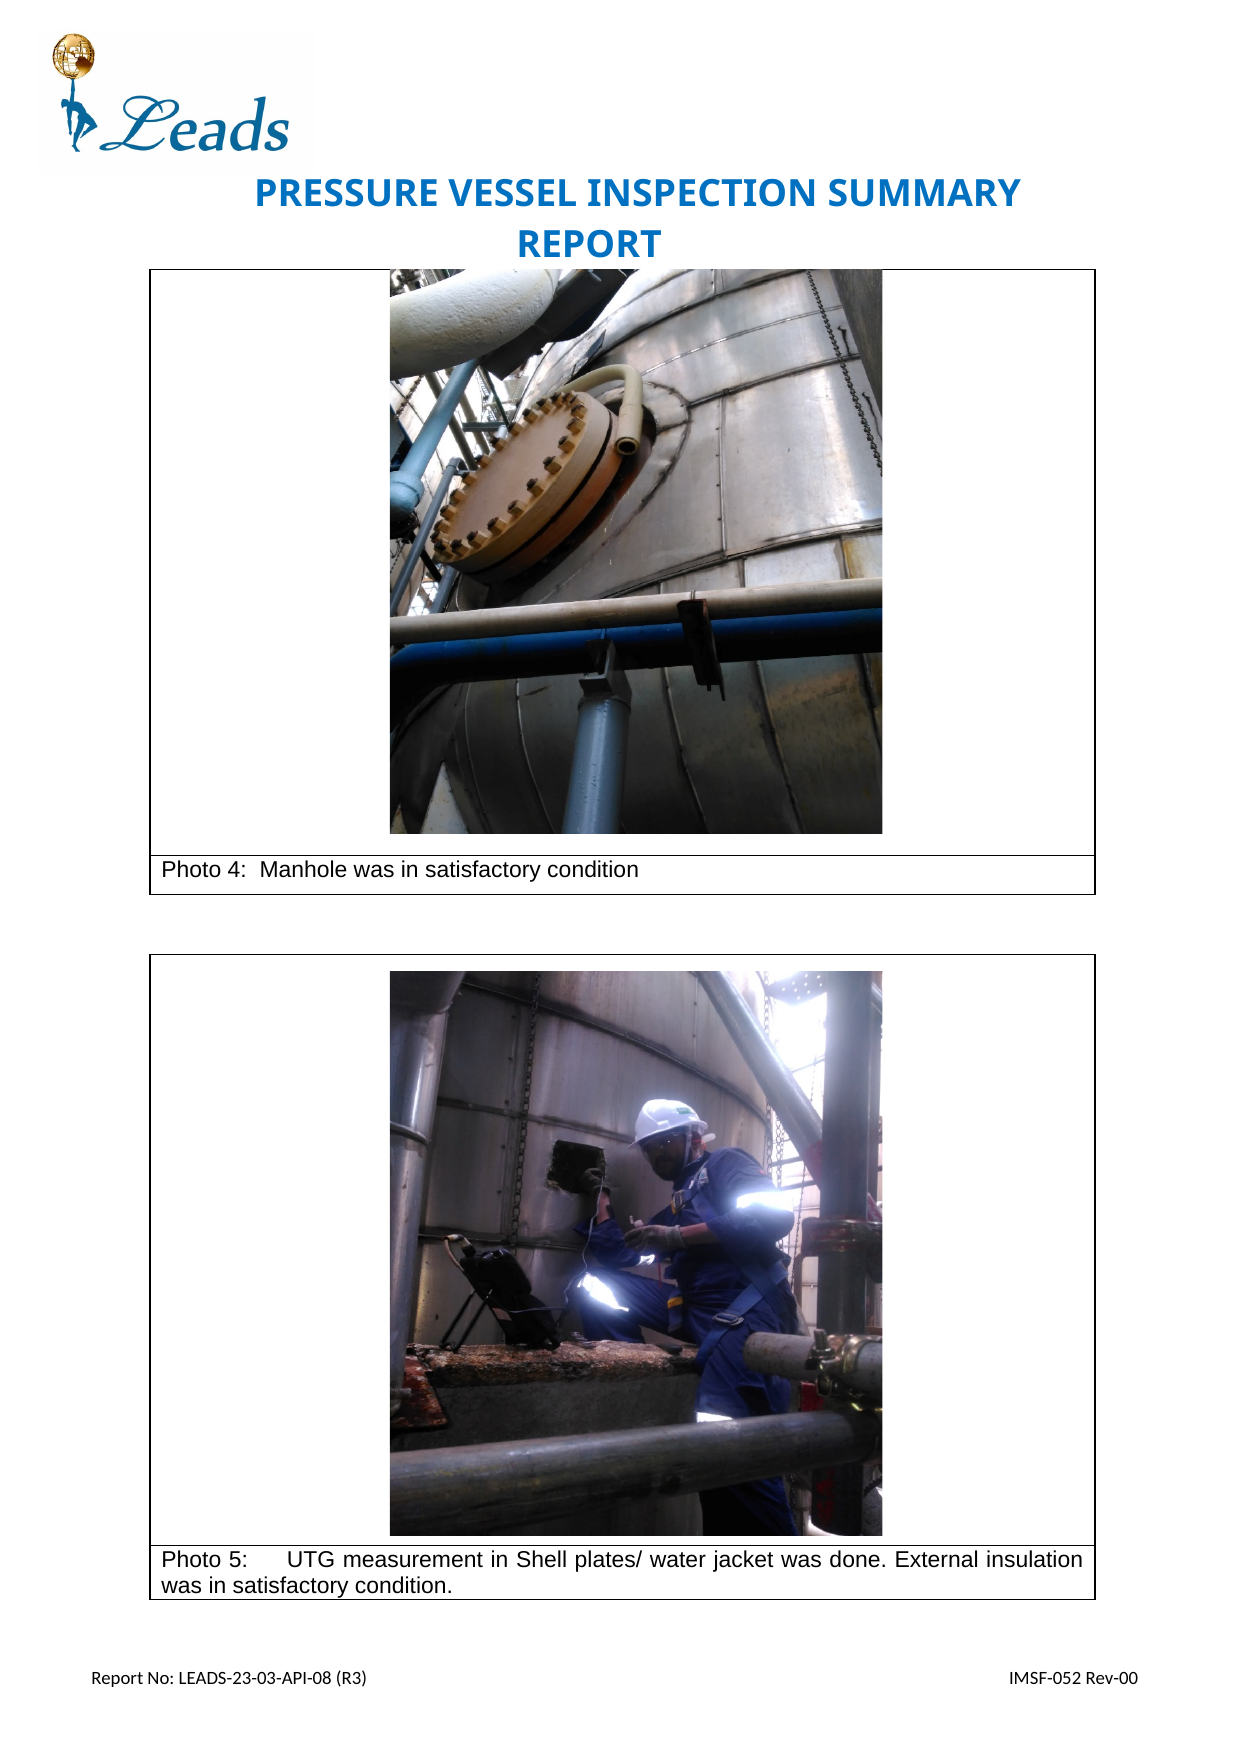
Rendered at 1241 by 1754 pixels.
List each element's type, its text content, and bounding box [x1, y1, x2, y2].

picture [389, 971, 883, 1536]
table_cell Photo 4: Manhole was in satisfactory condition [151, 856, 1094, 894]
table_header [151, 955, 1094, 1545]
picture [389, 269, 883, 834]
table_cell [151, 270, 1094, 855]
picture [37, 29, 314, 174]
table_cell Photo 5: UTG measurement in Shell plates/ water jacket was done. External insulation was in satisfactory condition. [151, 1546, 1094, 1599]
